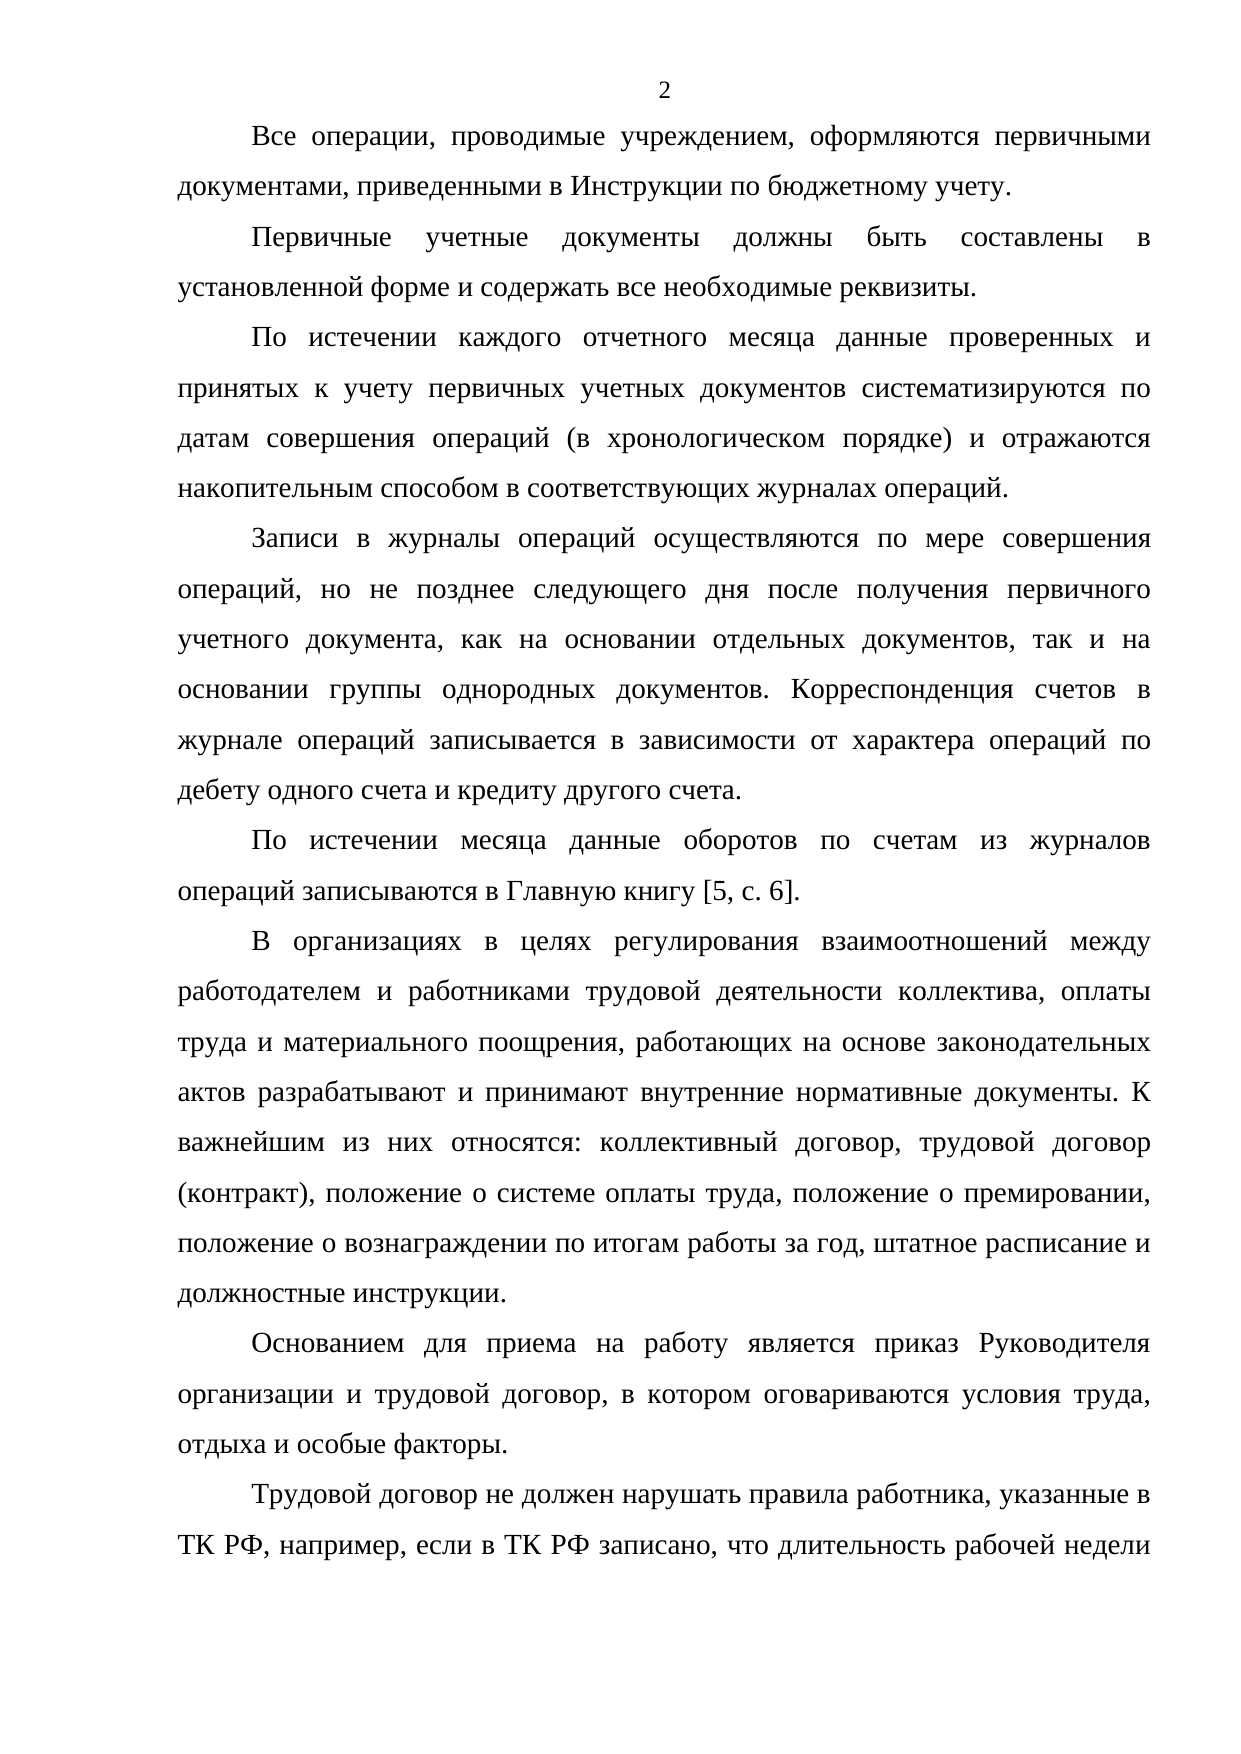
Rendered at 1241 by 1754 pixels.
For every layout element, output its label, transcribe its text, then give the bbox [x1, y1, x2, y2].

text Основанием для приема на работу является приказ Руководителя организации и трудовой договор, в котором оговариваются условия труда, отдыха и особые факторы. [177, 1326, 1152, 1460]
text Первичные учетные документы должны быть составлены в установленной форме и содержать все необходимые реквизиты. [177, 219, 1152, 303]
text Все операции, проводимые учреждением, оформляются первичными документами, приведенными в Инструкции по бюджетному учету. [177, 118, 1152, 202]
text Записи в журналы операций осуществляются по мере совершения операций, но не позднее следующего дня после получения первичного учетного документа, как на основании отдельных документов, так и на основании группы однородных документов. Корреспонденция счетов в журнале операций записывается в зависимости от характера операций по дебету одного счета и кредиту другого счета. [177, 521, 1152, 806]
text По истечении каждого отчетного месяца данные проверенных и принятых к учету первичных учетных документов систематизируются по датам совершения операций (в хронологическом порядке) и отражаются накопительным способом в соответствующих журналах операций. [177, 319, 1152, 504]
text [177, 1477, 1152, 1560]
text В организациях в целях регулирования взаимоотношений между работодателем и работниками трудовой деятельности коллектива, оплаты труда и материального поощрения, работающих на основе законодательных актов разрабатывают и принимают внутренние нормативные документы. К важнейшим из них относятся: коллективный договор, трудовой договор (контракт), положение о системе оплаты труда, положение о премировании, положение о вознаграждении по итогам работы за год, штатное расписание и должностные инструкции. [177, 923, 1152, 1309]
text По истечении месяца данные оборотов по счетам из журналов операций записываются в Главную книгу [5, с. 6]. [177, 822, 1152, 906]
